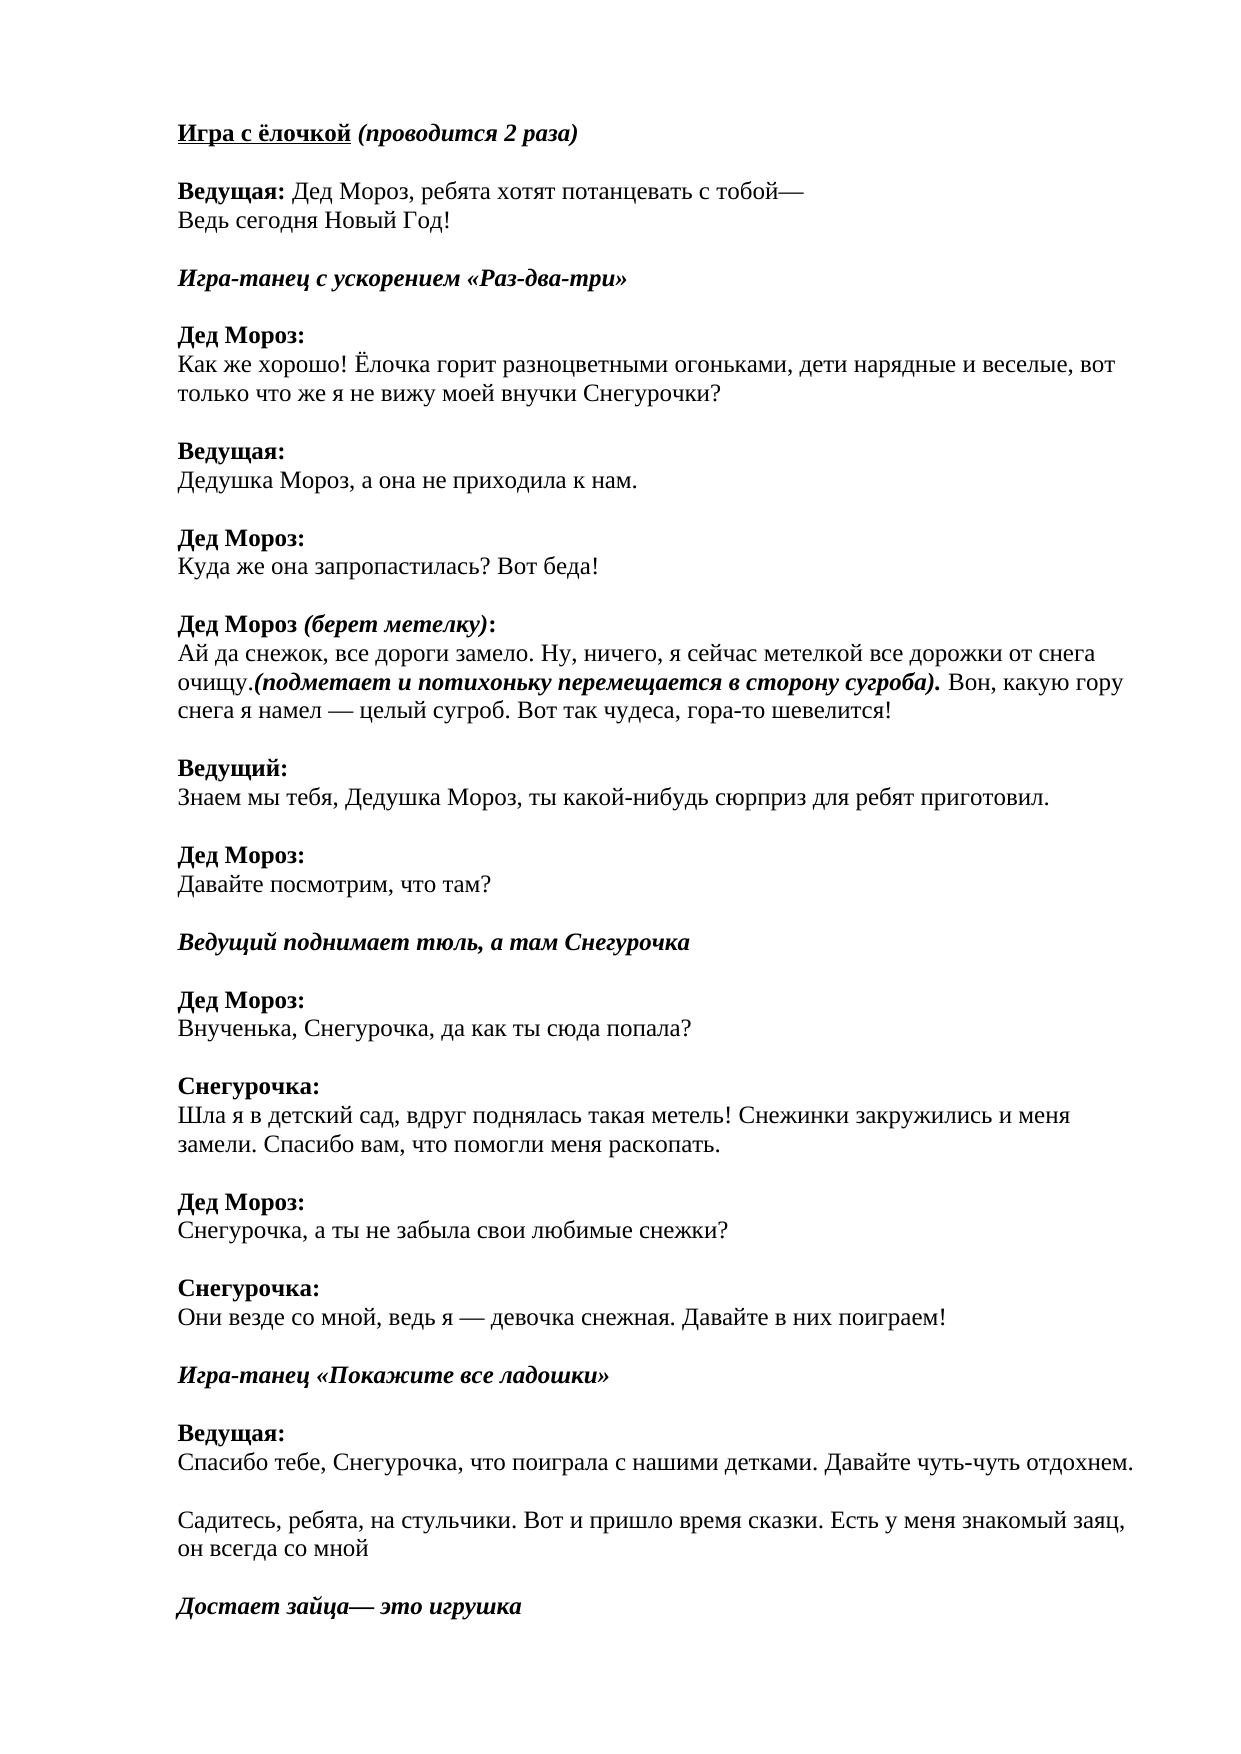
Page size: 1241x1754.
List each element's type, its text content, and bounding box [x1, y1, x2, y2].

text Дед Мороз: Как же хорошо! Ёлочка горит разноцветными огоньками, дети нарядные и веселые, вот только что же я не вижу моей внучки Снегурочки? [177, 321, 1152, 407]
text Снегурочка: Они везде со мной, ведь я — девочка снежная. Давайте в них поиграем! [177, 1273, 1152, 1331]
text Ведущая: Дедушка Мороз, а она не приходила к нам. [177, 436, 1152, 493]
text Игра-танец «Покажите все ладошки» [177, 1360, 1152, 1389]
text Дед Мороз: Внученька, Снегурочка, да как ты сюда попала? [177, 985, 1152, 1042]
text Ведущий поднимает тюль, а там Снегурочка [177, 927, 1152, 956]
text Снегурочка: Шла я в детский сад, вдруг поднялась такая метель! Снежинки закружились и меня замели. Спасибо вам, что помогли меня раскопать. [177, 1071, 1152, 1158]
text Дед Мороз (берет метелку): Ай да снежок, все дороги замело. Ну, ничего, я сейчас метелкой все дорожки от снега очищу.(подметает и потихоньку перемещается в сторону сугроба). Вон, какую гору снега я намел — целый сугроб. Вот так чудеса, гора-то шевелится! [177, 609, 1152, 724]
text Достает зайца— это игрушка [177, 1591, 1152, 1620]
text Игра-танец с ускорением «Раз-два-три» [177, 263, 1152, 291]
text Игра с ёлочкой (проводится 2 раза) [177, 118, 1152, 147]
text Дед Мороз: Куда же она запропастилась? Вот беда! [177, 523, 1152, 580]
text Ведущий: Знаем мы тебя, Дедушка Мороз, ты какой-нибудь сюрприз для ребят приготовил. [177, 753, 1152, 811]
text Ведущая: Спасибо тебе, Снегурочка, что поиграла с нашими детками. Давайте чуть-чуть отдохнем. [177, 1418, 1152, 1476]
text Дед Мороз: Снегурочка, а ты не забыла свои любимые снежки? [177, 1187, 1152, 1244]
text Дед Мороз: Давайте посмотрим, что там? [177, 840, 1152, 898]
text Ведущая: Дед Мороз, ребята хотят потанцевать с тобой— Ведь сегодня Новый Год! [177, 176, 1152, 233]
text Садитесь, ребята, на стульчики. Вот и пришло время сказки. Есть у меня знакомый заяц, он всегда со мной [177, 1505, 1152, 1562]
